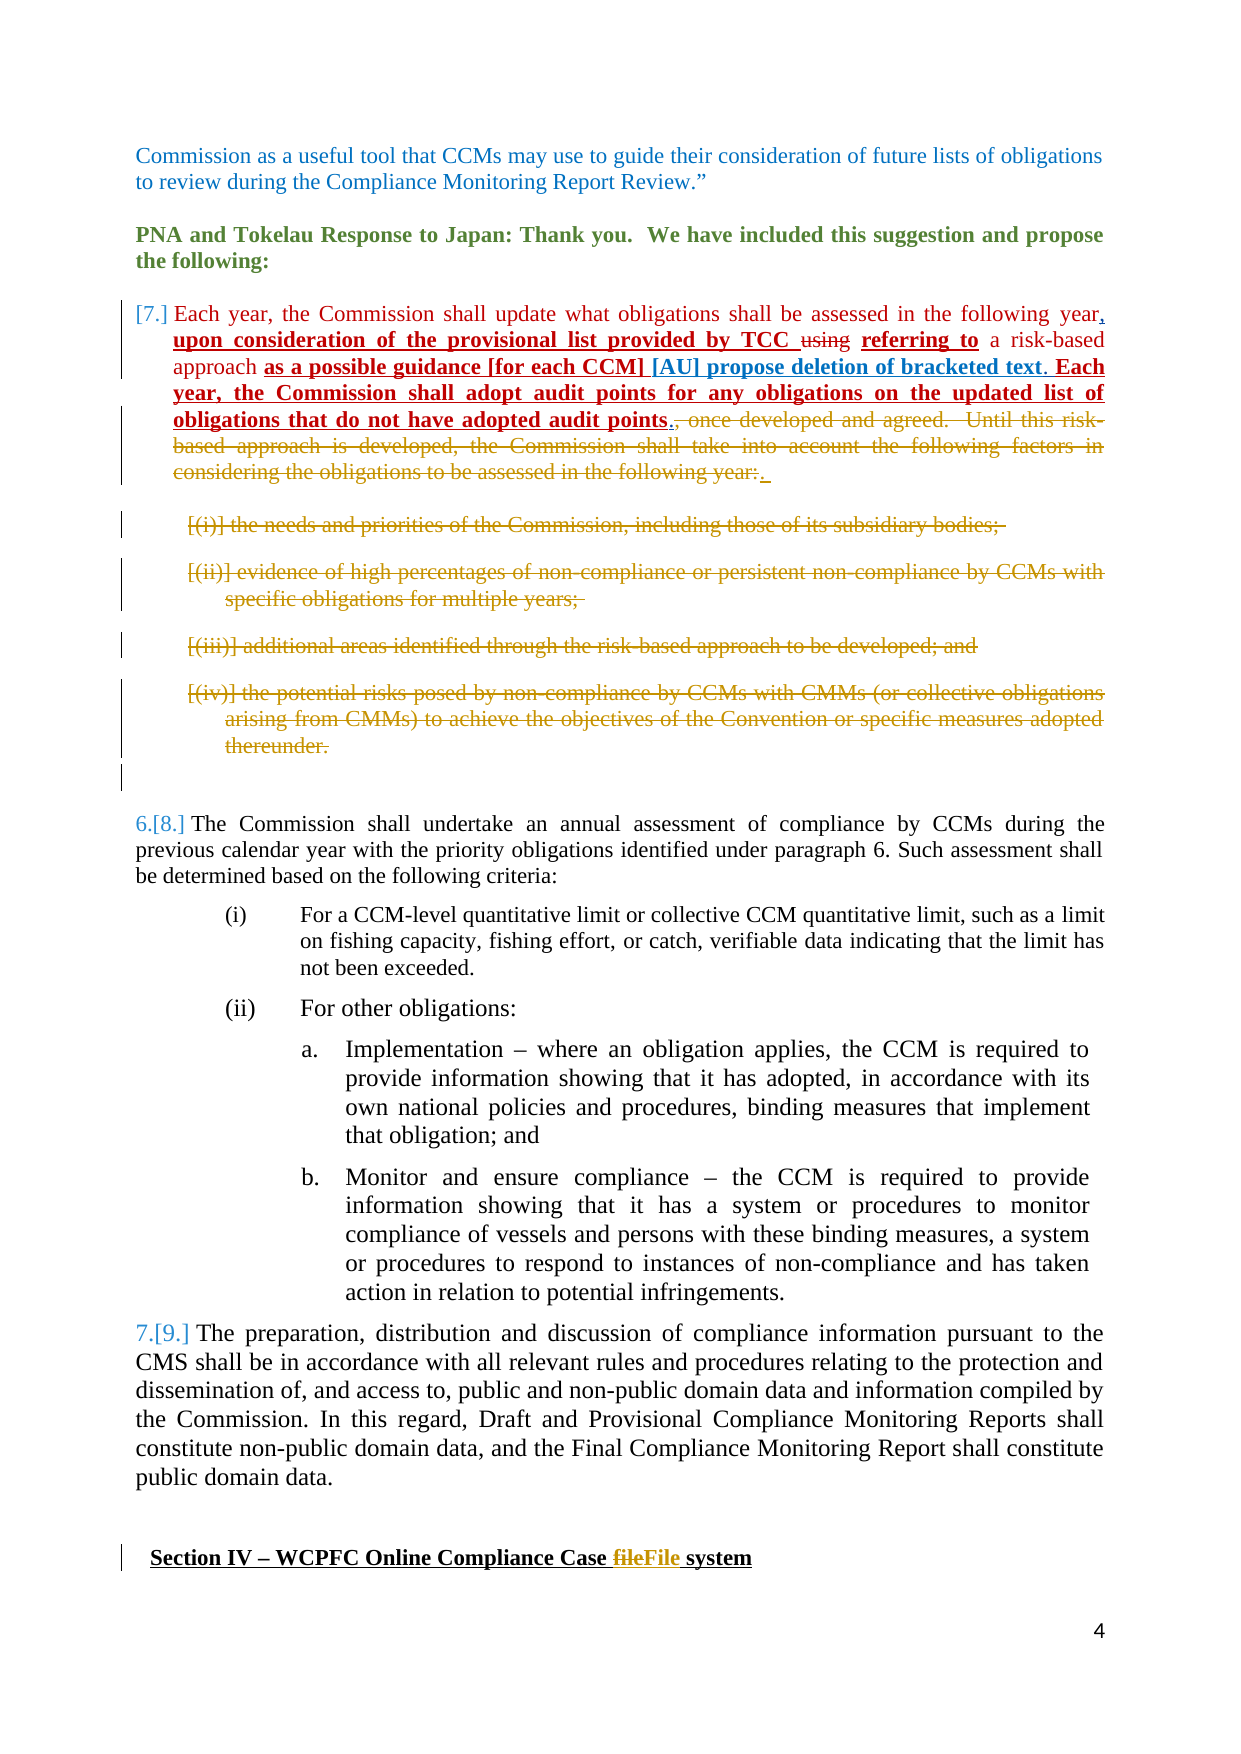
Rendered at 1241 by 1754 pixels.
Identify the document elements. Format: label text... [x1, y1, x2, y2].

list Monitor and ensure compliance – the CCM is required to provide information showing that it has a system or procedures to monitor compliance of vessels and persons with these binding measures, a system or procedures to respond to instances of non-compliance and has taken action in relation to potential infringements. [301, 1162, 1091, 1305]
list The preparation, distribution and discussion of compliance information pursuant to the CMS shall be in accordance with all relevant rules and procedures relating to the protection and dissemination of, and access to, public and non-public domain data and information compiled by the Commission. In this regard, Draft and Provisional Compliance Monitoring Reports shall constitute non-public domain data, and the Final Compliance Monitoring Report shall constitute public domain data. [135, 1318, 1105, 1490]
list Each year, the Commission shall update what obligations shall be assessed in the following yearupon consideration of the provisional list provided by TCC using referring to a risk-based approach as a possible guidance [for each CCM] [AU] propose deletion of bracketed textEach year, the Commission shall adopt audit points for any obligations on the updated list of obligations that do not have adopted audit points [135, 300, 1105, 485]
list For a CCM-level quantitative limit or collective CCM quantitative limit, such as a limit on fishing capacity, fishing effort, or catch, verifiable data indicating that the limit has not been exceeded. [225, 901, 1105, 980]
list For other obligations: [225, 993, 1104, 1021]
list The Commission shall undertake an annual assessment of compliance by CCMs during the previous calendar year with the priority obligations identified under paragraph 6. Such assessment shall be determined based on the following criteria: [135, 809, 1105, 889]
text PNA and Tokelau Response to Japan: Thank you. We have included this suggestion and propose the following: [135, 221, 1105, 274]
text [135, 142, 1105, 194]
text Section IV – WCPFC Online Compliance Case system [150, 1544, 1105, 1571]
list Implementation – where an obligation applies, the CCM is required to provide information showing that it has adopted, in accordance with its own national policies and procedures, binding measures that implement that obligation; and [301, 1034, 1091, 1149]
